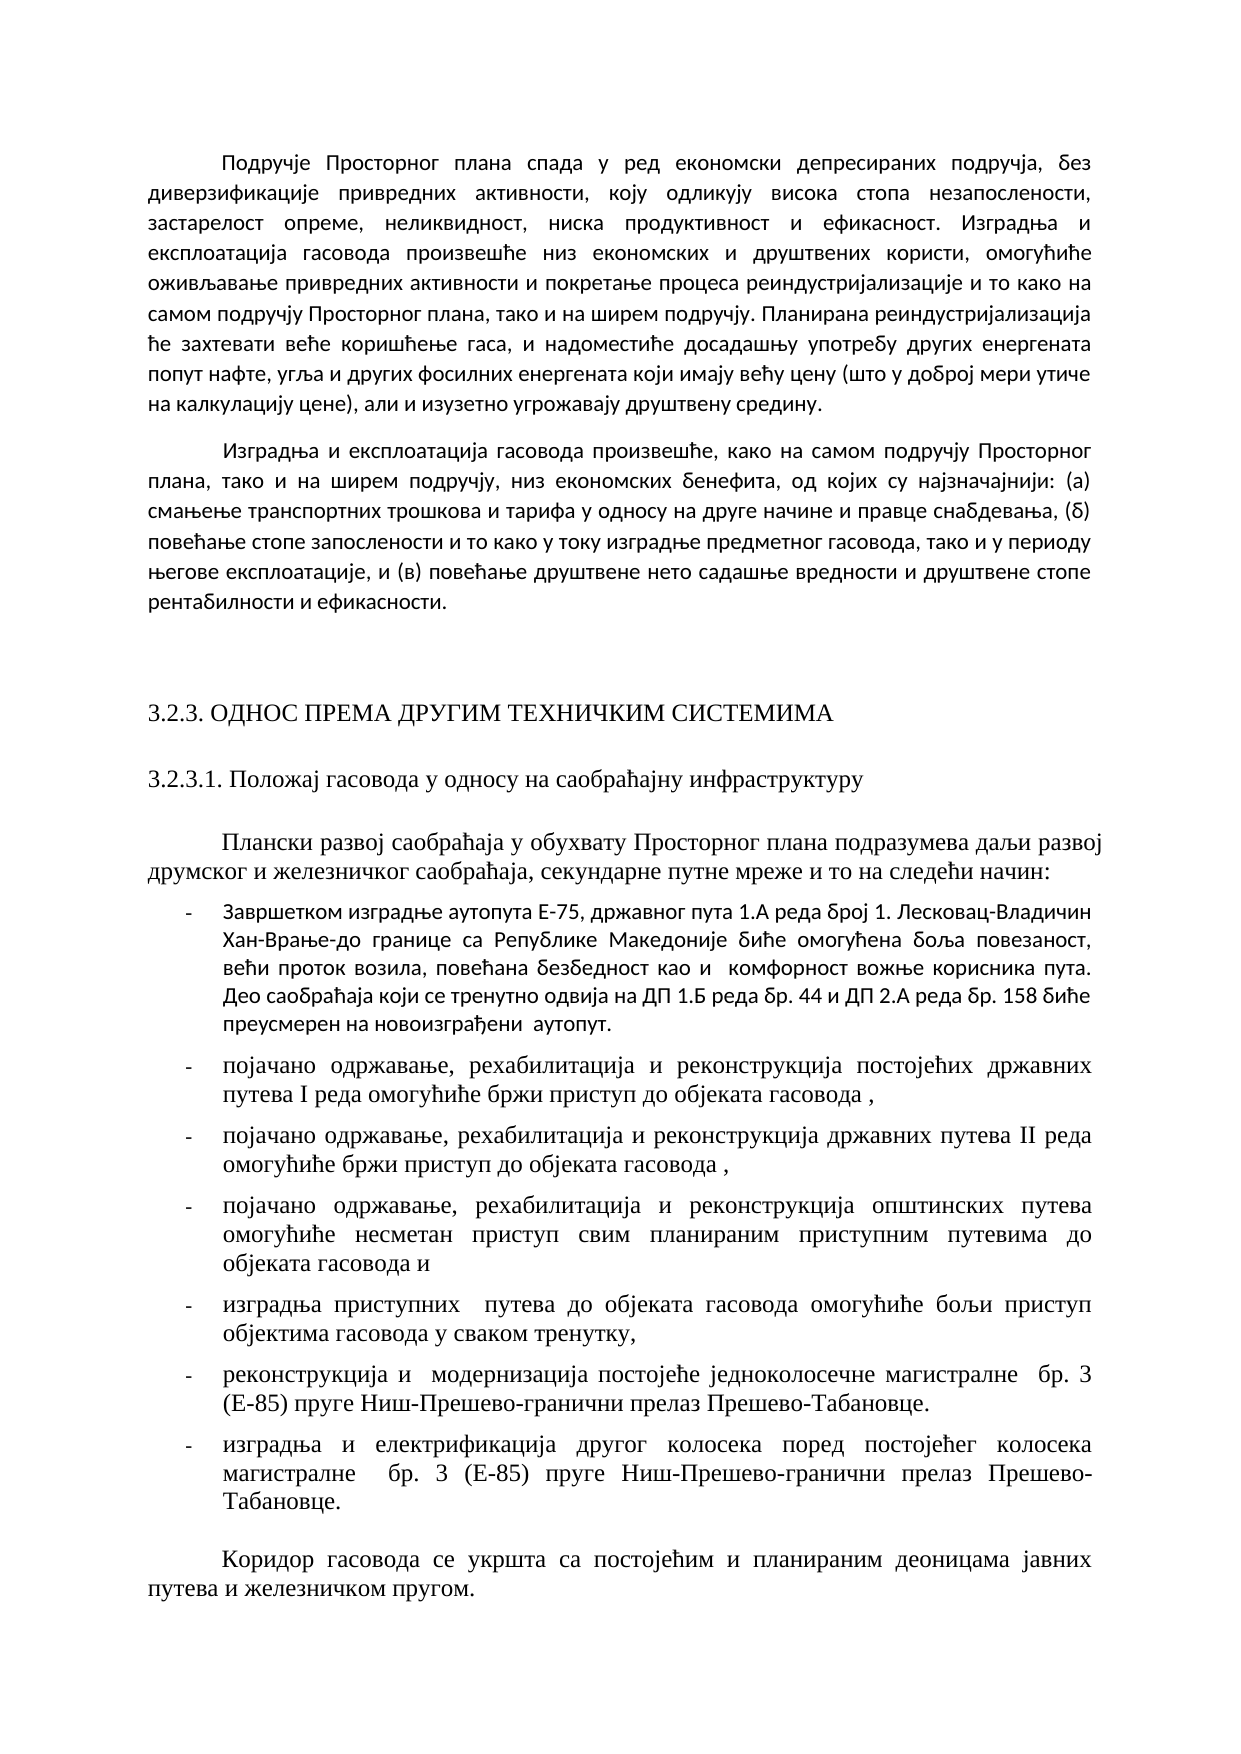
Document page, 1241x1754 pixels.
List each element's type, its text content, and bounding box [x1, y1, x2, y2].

text Коридор гасовода се укршта са постојећим и планираним деоницама јавних путева и железничком пругом. [148, 1544, 1093, 1601]
list појачано одржавање, рехабилитација и реконструкција постојећих државних путева I реда омогућиће бржи приступ до објеката гасовода , [185, 1050, 1093, 1108]
list појачано одржавање, рехабилитација и реконструкција општинских путева омогућиће несметан приступ свим планираним приступним путевима до објеката гасовода и [185, 1190, 1093, 1276]
text 3.2.3. ОДНОС ПРЕМА ДРУГИМ ТЕХНИЧКИМ СИСТЕМИМА [148, 698, 1053, 727]
list изградња приступних путева до објеката гасовода омогућиће бољи приступ објектима гасовода у сваком тренутку, [185, 1289, 1093, 1346]
list изградња и електрификација другог колосека поред постојећег колосека магистралне бр. 3 (Е-85) пруге Ниш-Прешево-гранични прелаз Прешево-Табановце. [185, 1429, 1093, 1515]
list Завршетком изградње аутопута Е-75, државног пута 1.А реда број 1. Лесковац-Владичин Хан-Врање-до границе са Републике Македоније биће омогућена боља повезаност, већи проток возила, повећана безбедност као и комфорност вожње корисника пута. Део саобраћаја који се тренутно одвија на ДП 1.Б реда бр. 44 и ДП 2.А реда бр. 158 биће преусмерен на новоизграђени аутопут. [185, 897, 1093, 1038]
text Изградња и експлоатација гасовода произвешће, како на самом подручју Просторног плана, тако и на ширем подручју, низ економских бенефита, од којих су најзначајнији: (а) смањење транспортних трошкова и тарифа у односу на друге начине и правце снабдевања, (б) повећање стопе запослености и то како у току изградње предметног гасовода, тако и у периоду његове експлоатације, и (в) повећање друштвене нето садашње вредности и друштвене стопе рентабилности и ефикасности. [148, 436, 1093, 615]
text 3.2.3.1. Положај гасовода у односу на саобраћајну инфраструктуру [148, 764, 1053, 792]
text Плански развој саобраћаја у обухвату Просторног плана подразумева даљи развој друмског и железничког саобраћаја, секундарне путне мреже и то на следећи начин: [148, 827, 1104, 885]
text Подручје Просторног плана спада у ред економски депресираних подручја, без диверзификације привредних активности, коју одликују висока стопа незапослености, застарелост опреме, неликвидност, ниска продуктивност и ефикасност. Изградња и експлоатација гасовода произвешће низ економских и друштвених користи, омогућиће оживљавање привредних активности и покретање процеса реиндустријализације и то како на самом подручју Простoрног плана, тако и на ширем подручју. Планирана реиндустријализација ће захтевати веће коришћење гаса, и надоместиће досадашњу употребу других енергената попут нафте, угља и других фосилних енергената који имају већу цену (што у доброј мери утиче на калкулацију цене), али и изузетно угрожавају друштвену средину. [148, 148, 1093, 417]
list реконструкција и модернизација постојеће једноколосечне магистралне бр. 3 (Е-85) пруге Ниш-Прешево-гранични прелаз Прешево-Табановце. [185, 1359, 1093, 1416]
list појачано одржавање, рехабилитација и реконструкција државних путева II реда омогућиће бржи приступ до објеката гасовода , [185, 1120, 1093, 1178]
